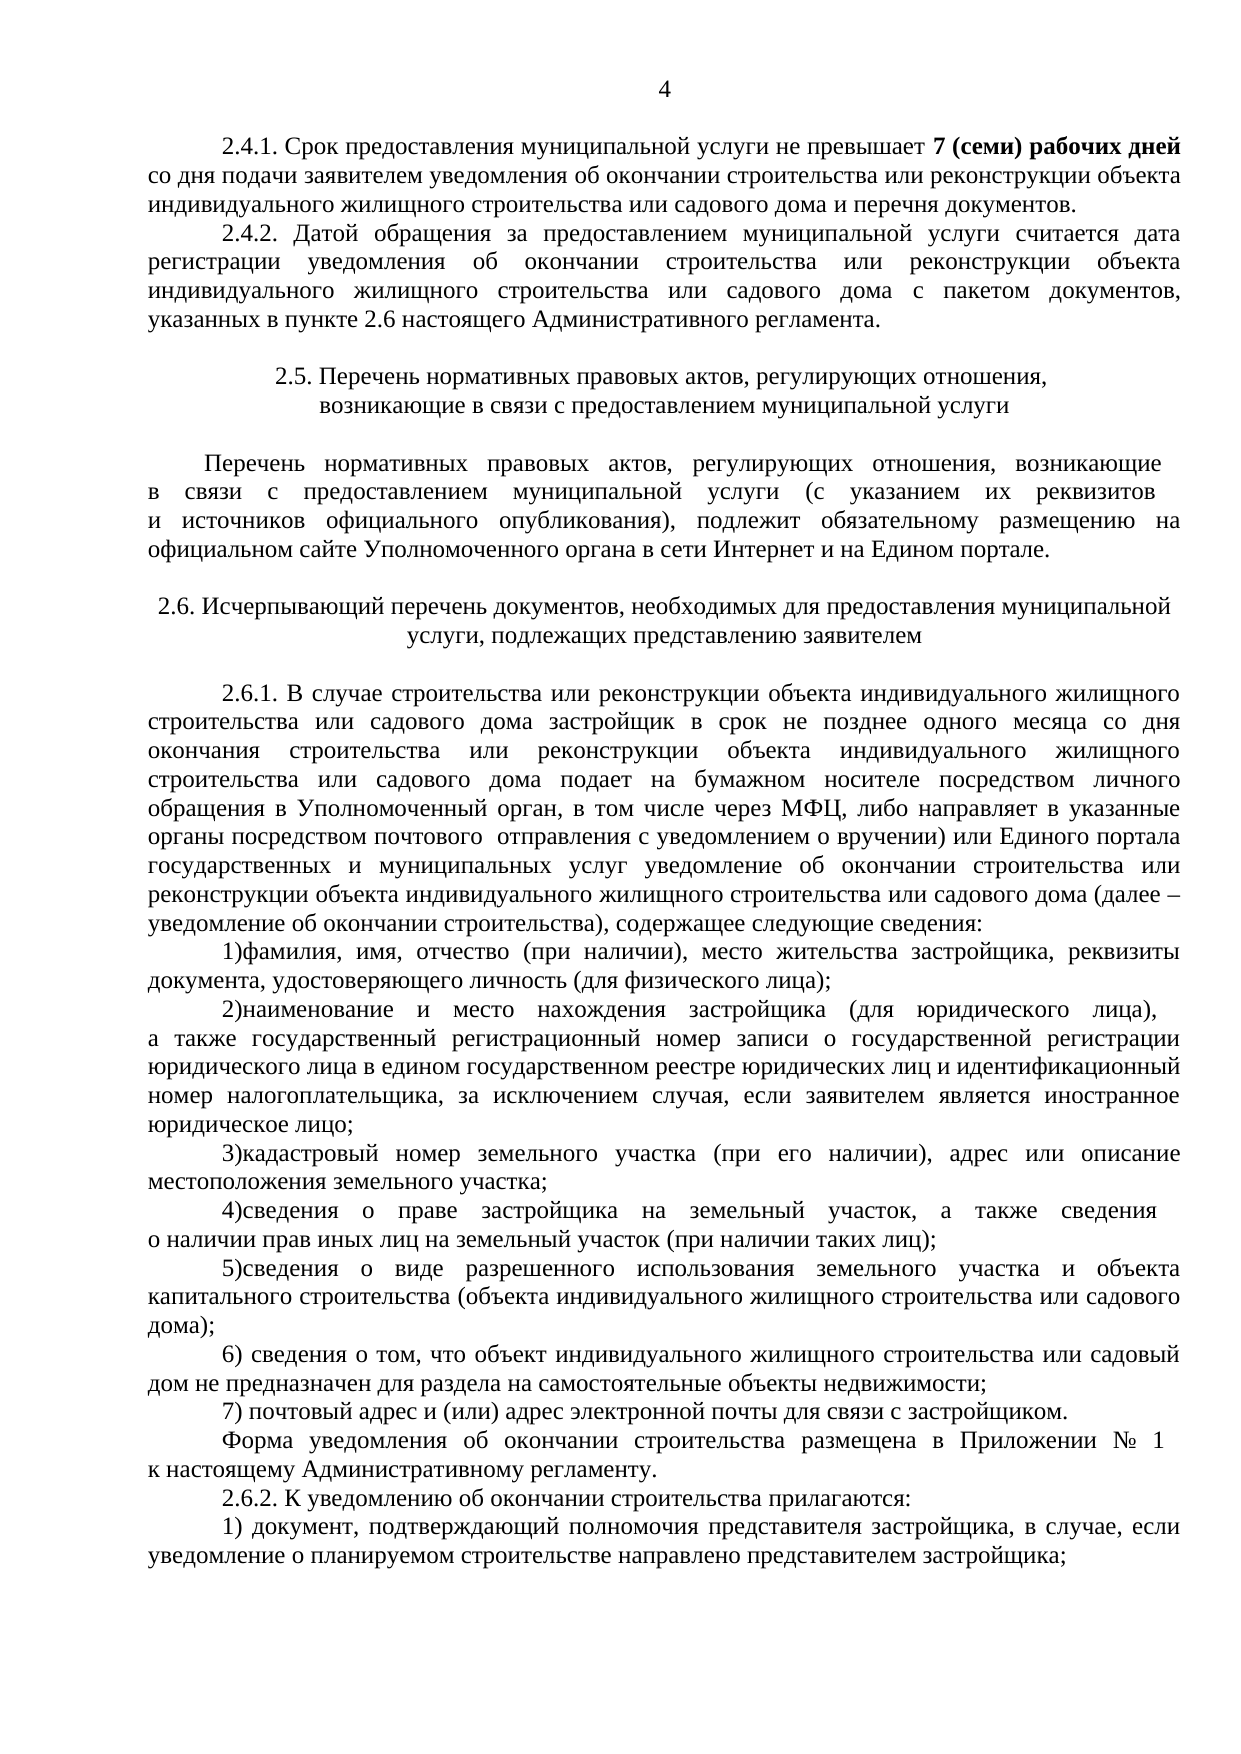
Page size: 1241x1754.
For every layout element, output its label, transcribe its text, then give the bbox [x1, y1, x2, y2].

text 1) документ, подтверждающий полномочия представителя застройщика, в случае, если уведомление о планируемом строительстве направлено представителем застройщика; [148, 1511, 1181, 1569]
text 1)фамилия, имя, отчество (при наличии), место жительства застройщика, реквизиты документа, удостоверяющего личность (для физического лица); [148, 936, 1181, 994]
text 2.5. Перечень нормативных правовых актов, регулирующих отношения, возникающие в связи с предоставлением муниципальной услуги [148, 361, 1181, 419]
text 2.4.1. Срок предоставления муниципальной услуги не превышает 7 (семи) рабочих дней со дня подачи заявителем уведомления об окончании строительства или реконструкции объекта индивидуального жилищного строительства или садового дома и перечня документов. [148, 131, 1181, 218]
text 2.4.2. Датой обращения за предоставлением муниципальной услуги считается дата регистрации уведомления об окончании строительства или реконструкции объекта индивидуального жилищного строительства или садового дома с пакетом документов, указанных в пункте 2.6 настоящего Административного регламента. [148, 218, 1181, 333]
text Перечень нормативных правовых актов, регулирующих отношения, возникающие в связи с предоставлением муниципальной услуги (с указанием их реквизитов и источников официального опубликования), подлежит обязательному размещению на официальном сайте Уполномоченного органа в сети Интернет и на Едином портале. [148, 448, 1181, 563]
text 3)кадастровый номер земельного участка (при его наличии), адрес или описание местоположения земельного участка; [148, 1138, 1181, 1195]
text 2.6. Исчерпывающий перечень документов, необходимых для предоставления муниципальной услуги, подлежащих представлению заявителем [148, 591, 1181, 649]
text 2.6.2. К уведомлению об окончании строительства прилагаются: [148, 1483, 1181, 1511]
text 2.6.1. В случае строительства или реконструкции объекта индивидуального жилищного строительства или садового дома застройщик в срок не позднее одного месяца со дня окончания строительства или реконструкции объекта индивидуального жилищного строительства или садового дома подает на бумажном носителе посредством личного обращения в Уполномоченный орган, в том числе через МФЦ, либо направляет в указанные органы посредством почтового отправления с уведомлением о вручении) или Единого портала государственных и муниципальных услуг уведомление об окончании строительства или реконструкции объекта индивидуального жилищного строительства или садового дома (далее – уведомление об окончании строительства), содержащее следующие сведения: [148, 678, 1181, 936]
text 2)наименование и место нахождения застройщика (для юридического лица), а также государственный регистрационный номер записи о государственной регистрации юридического лица в едином государственном реестре юридических лиц и идентификационный номер налогоплательщика, за исключением случая, если заявителем является иностранное юридическое лицо; [148, 994, 1181, 1138]
text 4)сведения о праве застройщика на земельный участок, а также сведения о наличии прав иных лиц на земельный участок (при наличии таких лиц); [148, 1195, 1181, 1253]
text Форма уведомления об окончании строительства размещена в Приложении № 1 к настоящему Административному регламенту. [148, 1425, 1181, 1483]
text 7) почтовый адрес и (или) адрес электронной почты для связи с застройщиком. [148, 1396, 1181, 1425]
text 6) сведения о том, что объект индивидуального жилищного строительства или садовый дом не предназначен для раздела на самостоятельные объекты недвижимости; [148, 1339, 1181, 1396]
text 5)сведения о виде разрешенного использования земельного участка и объекта капитального строительства (объекта индивидуального жилищного строительства или садового дома); [148, 1253, 1181, 1339]
